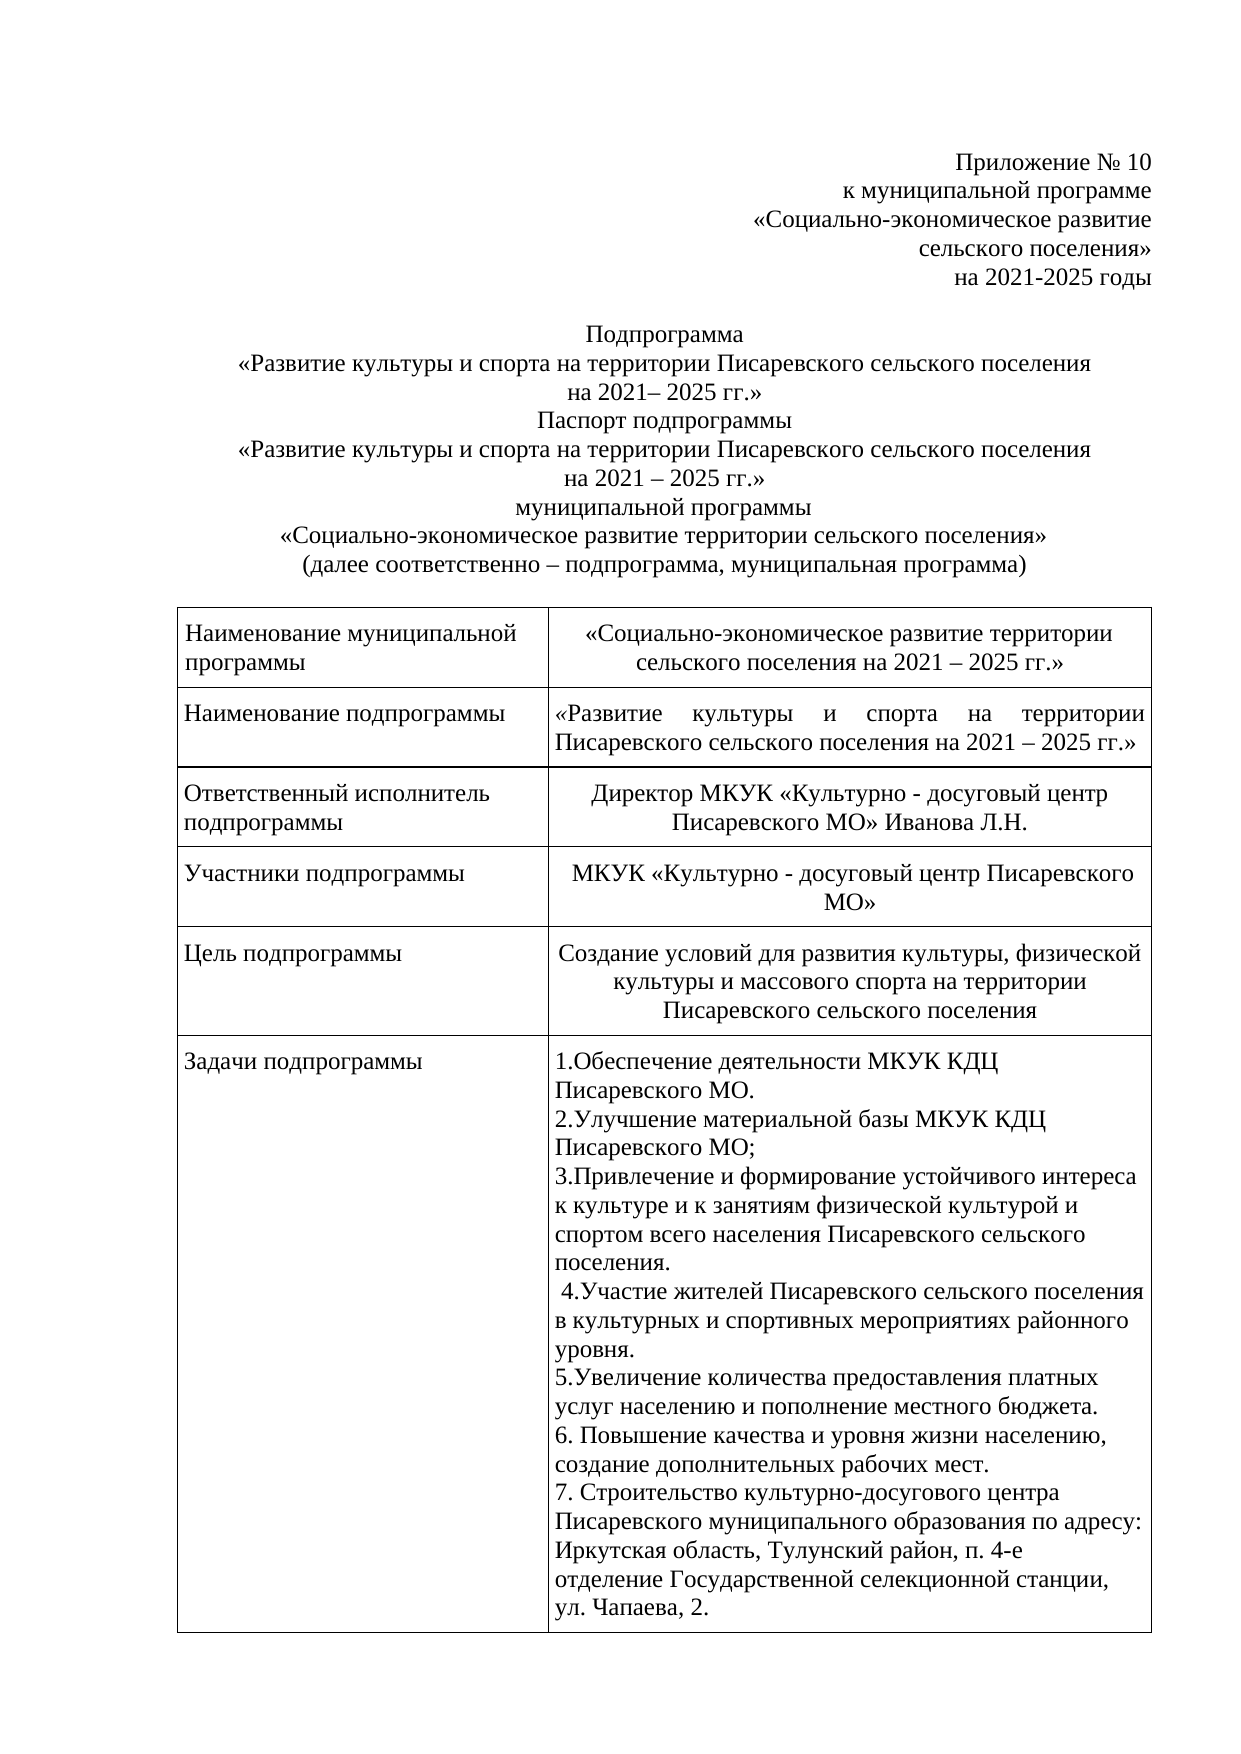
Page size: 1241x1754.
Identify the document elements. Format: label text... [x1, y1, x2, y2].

text на 2021-2025 годы [177, 262, 1152, 291]
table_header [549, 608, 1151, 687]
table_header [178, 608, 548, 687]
text «Социально-экономическое развитие территории сельского поселения» [175, 521, 1152, 549]
text к муниципальной программе [177, 176, 1152, 204]
text «Развитие культуры и спорта на территории Писаревского сельского поселения [177, 348, 1152, 377]
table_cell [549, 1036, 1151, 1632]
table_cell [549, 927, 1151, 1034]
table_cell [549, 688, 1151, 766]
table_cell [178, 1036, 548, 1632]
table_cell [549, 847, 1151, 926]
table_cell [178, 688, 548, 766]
text сельского поселения» [177, 233, 1152, 262]
text «Развитие культуры и спорта на территории Писаревского сельского поселения [177, 434, 1152, 463]
text на 2021 – 2025 гг.» [177, 463, 1152, 492]
text муниципальной программы [175, 492, 1152, 521]
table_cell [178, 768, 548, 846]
text на 2021– 2025 гг.» [177, 377, 1152, 406]
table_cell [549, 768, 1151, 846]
text Паспорт подпрограммы [177, 406, 1152, 434]
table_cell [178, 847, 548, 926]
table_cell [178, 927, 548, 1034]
text (далее соответственно – подпрограмма, муниципальная программа) [177, 549, 1152, 578]
text Приложение № 10 [177, 147, 1152, 176]
text «Социально-экономическое развитие [177, 204, 1152, 233]
text Подпрограмма [177, 319, 1152, 348]
